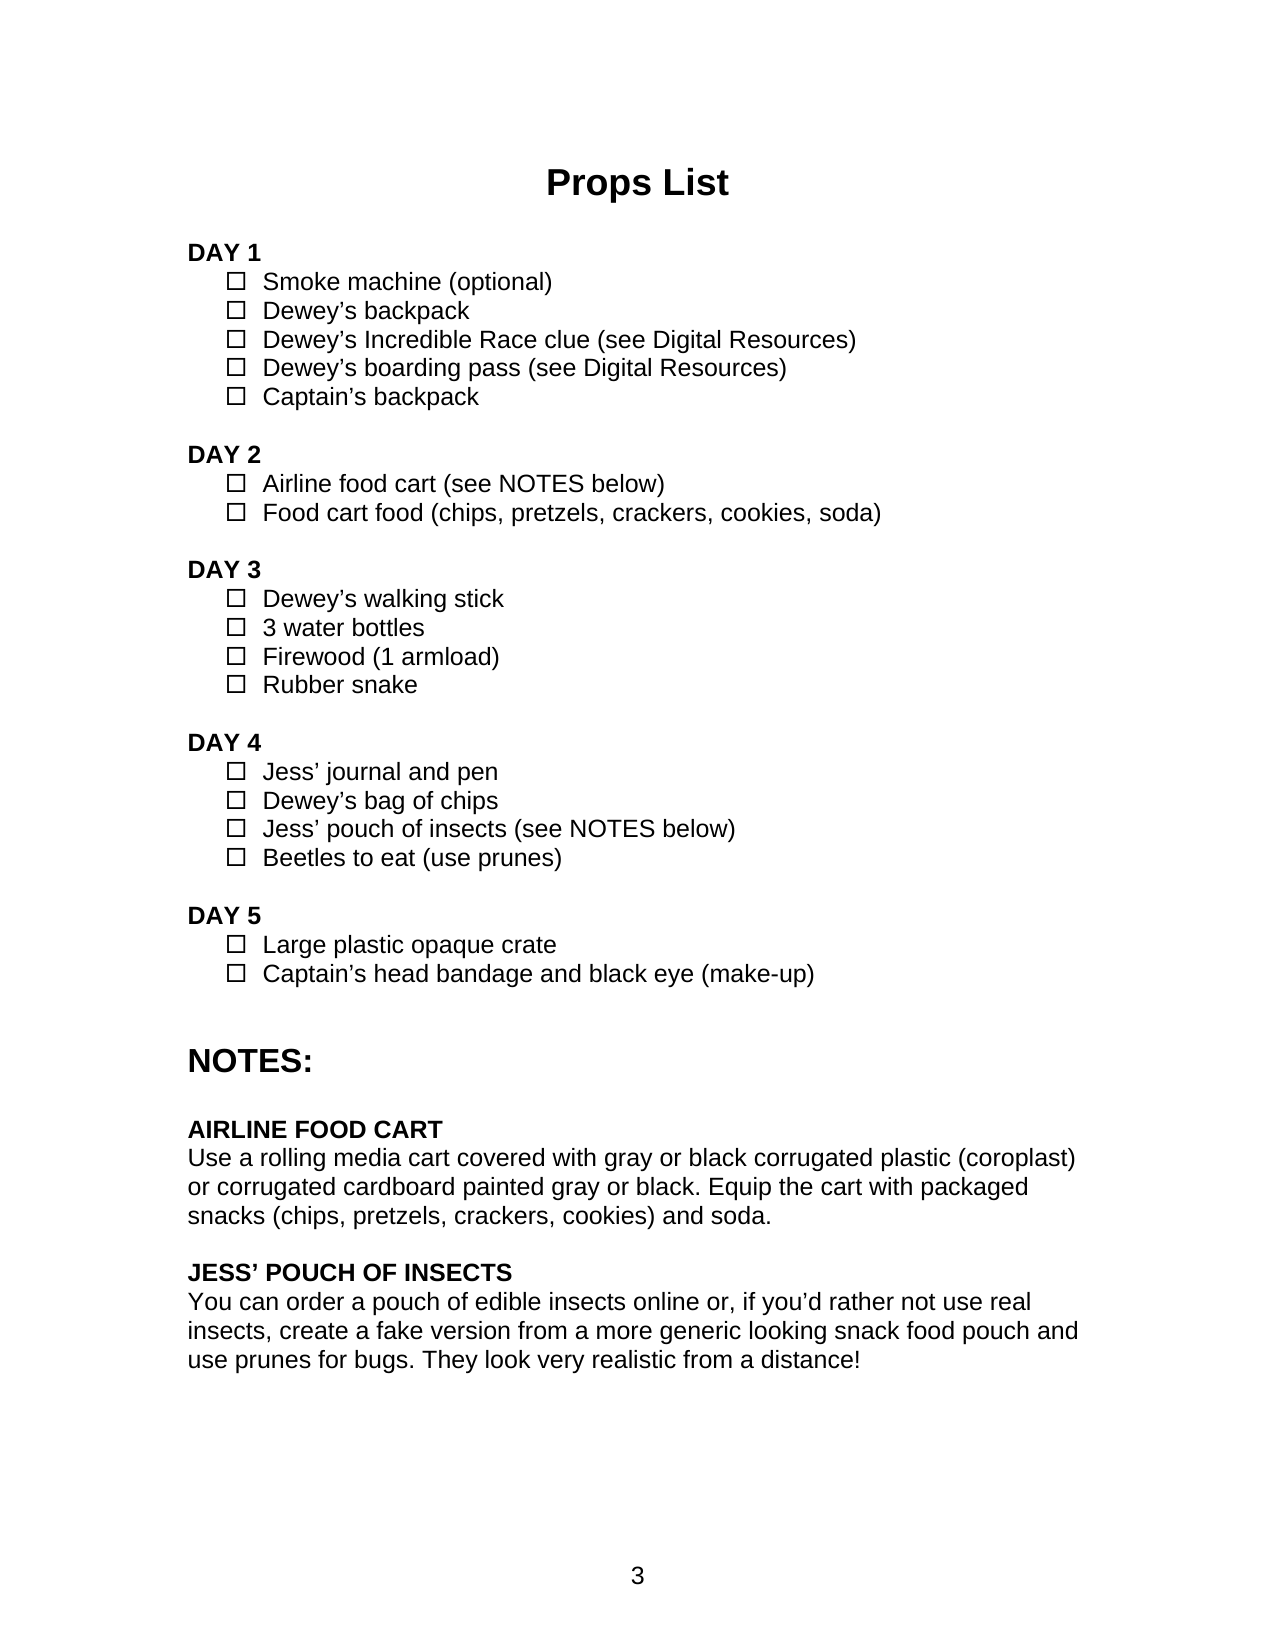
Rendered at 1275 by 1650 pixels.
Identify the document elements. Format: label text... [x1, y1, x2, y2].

text Day 4 [187, 728, 1087, 757]
list Dewey’s Incredible Race clue (see Digital Resources) [225, 324, 1087, 353]
text JESS’ POUCH OF INSECTS [187, 1258, 1087, 1287]
subtitle Props List [187, 160, 1087, 203]
list Airline food cart (see NOTES below) [225, 469, 1087, 497]
list Dewey’s backpack [225, 296, 1087, 324]
list Large plastic opaque crate [225, 930, 1087, 958]
text Use a rolling media cart covered with gray or black corrugated plastic (coroplast) or corrugated cardboard painted gray or black. Equip the cart with packaged snacks (chips, pretzels, crackers, cookies) and soda. [187, 1143, 1087, 1229]
list Beetles to eat (use prunes) [225, 843, 1087, 872]
list Captain’s head bandage and black eye (make-up) [225, 958, 1087, 987]
text You can order a pouch of edible insects online or, if you’d rather not use real insects, create a fake version from a more generic looking snack food pouch and use prunes for bugs. They look very realistic from a distance! [187, 1287, 1087, 1373]
list Food cart food (chips, pretzels, crackers, cookies, soda) [225, 497, 1087, 526]
list Captain’s backpack [225, 382, 1087, 411]
list Smoke machine (optional) [225, 267, 1087, 296]
text NOTES: [187, 1041, 1087, 1079]
list Dewey’s boarding pass (see Digital Resources) [225, 353, 1087, 382]
list 3 water bottles [225, 613, 1087, 642]
text Day 1 [187, 238, 1087, 267]
list Jess’ journal and pen [225, 757, 1087, 786]
text AIRLINE FOOD CART [187, 1114, 1087, 1143]
list Rubber snake [225, 670, 1087, 699]
text Day 3 [187, 555, 1087, 584]
list Dewey’s walking stick [225, 584, 1087, 613]
text Day 5 [187, 901, 1087, 930]
list Jess’ pouch of insects (see NOTES below) [225, 814, 1087, 843]
list Firewood (1 armload) [225, 642, 1087, 670]
list Dewey’s bag of chips [225, 786, 1087, 814]
text Day 2 [187, 440, 1087, 469]
